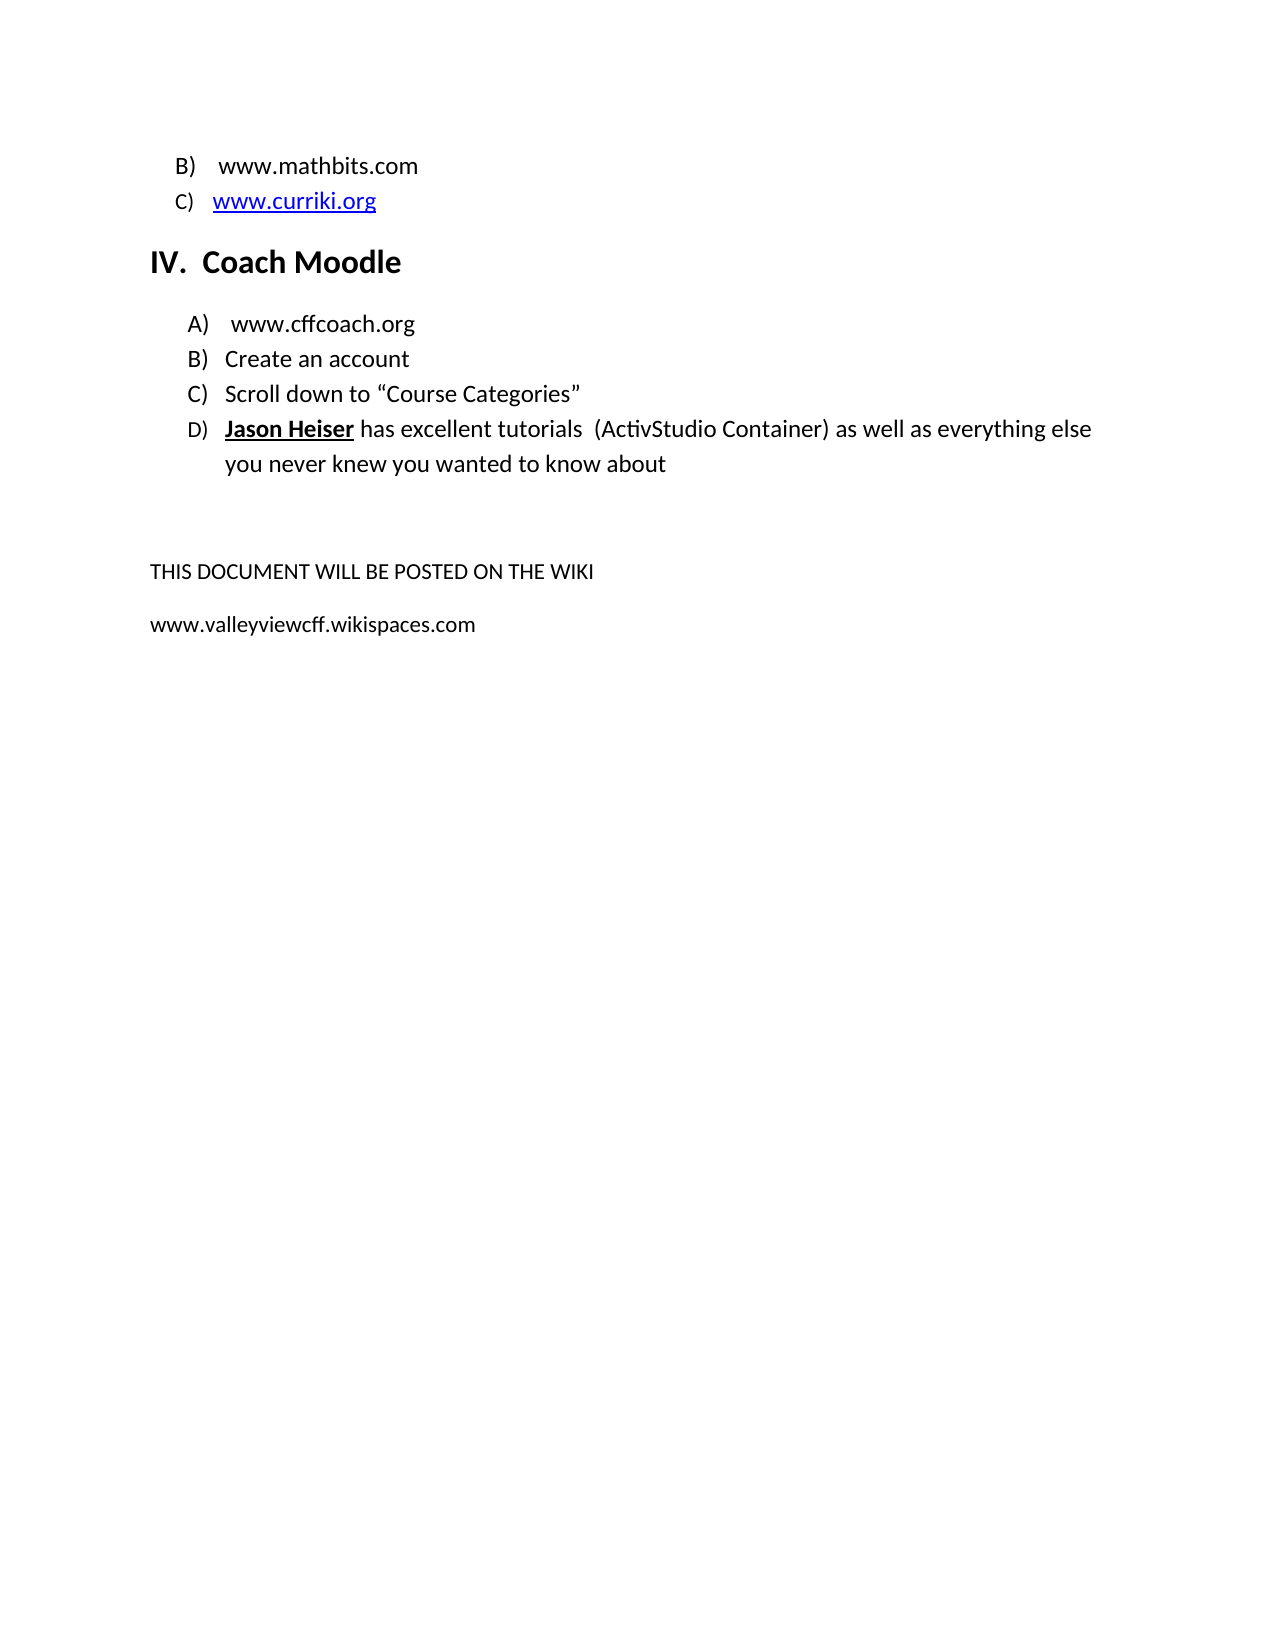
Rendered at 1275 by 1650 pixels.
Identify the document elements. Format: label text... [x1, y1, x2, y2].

list Create an account [187, 343, 1125, 374]
list Jason Heiser has excellent tutorials (ActivStudio Container) as well as everything else you never knew you wanted to know about [187, 413, 1125, 479]
text IV. Coach Moodle [150, 241, 1125, 282]
list www.cffcoach.org [187, 308, 1125, 339]
text THIS DOCUMENT WILL BE POSTED ON THE WIKI [150, 557, 1125, 585]
list www.mathbits.com [175, 150, 1125, 181]
text www.valleyviewcff.wikispaces.com [150, 610, 1125, 638]
list www.curriki.org [175, 185, 1125, 216]
list Scroll down to “Course Categories” [187, 378, 1125, 409]
